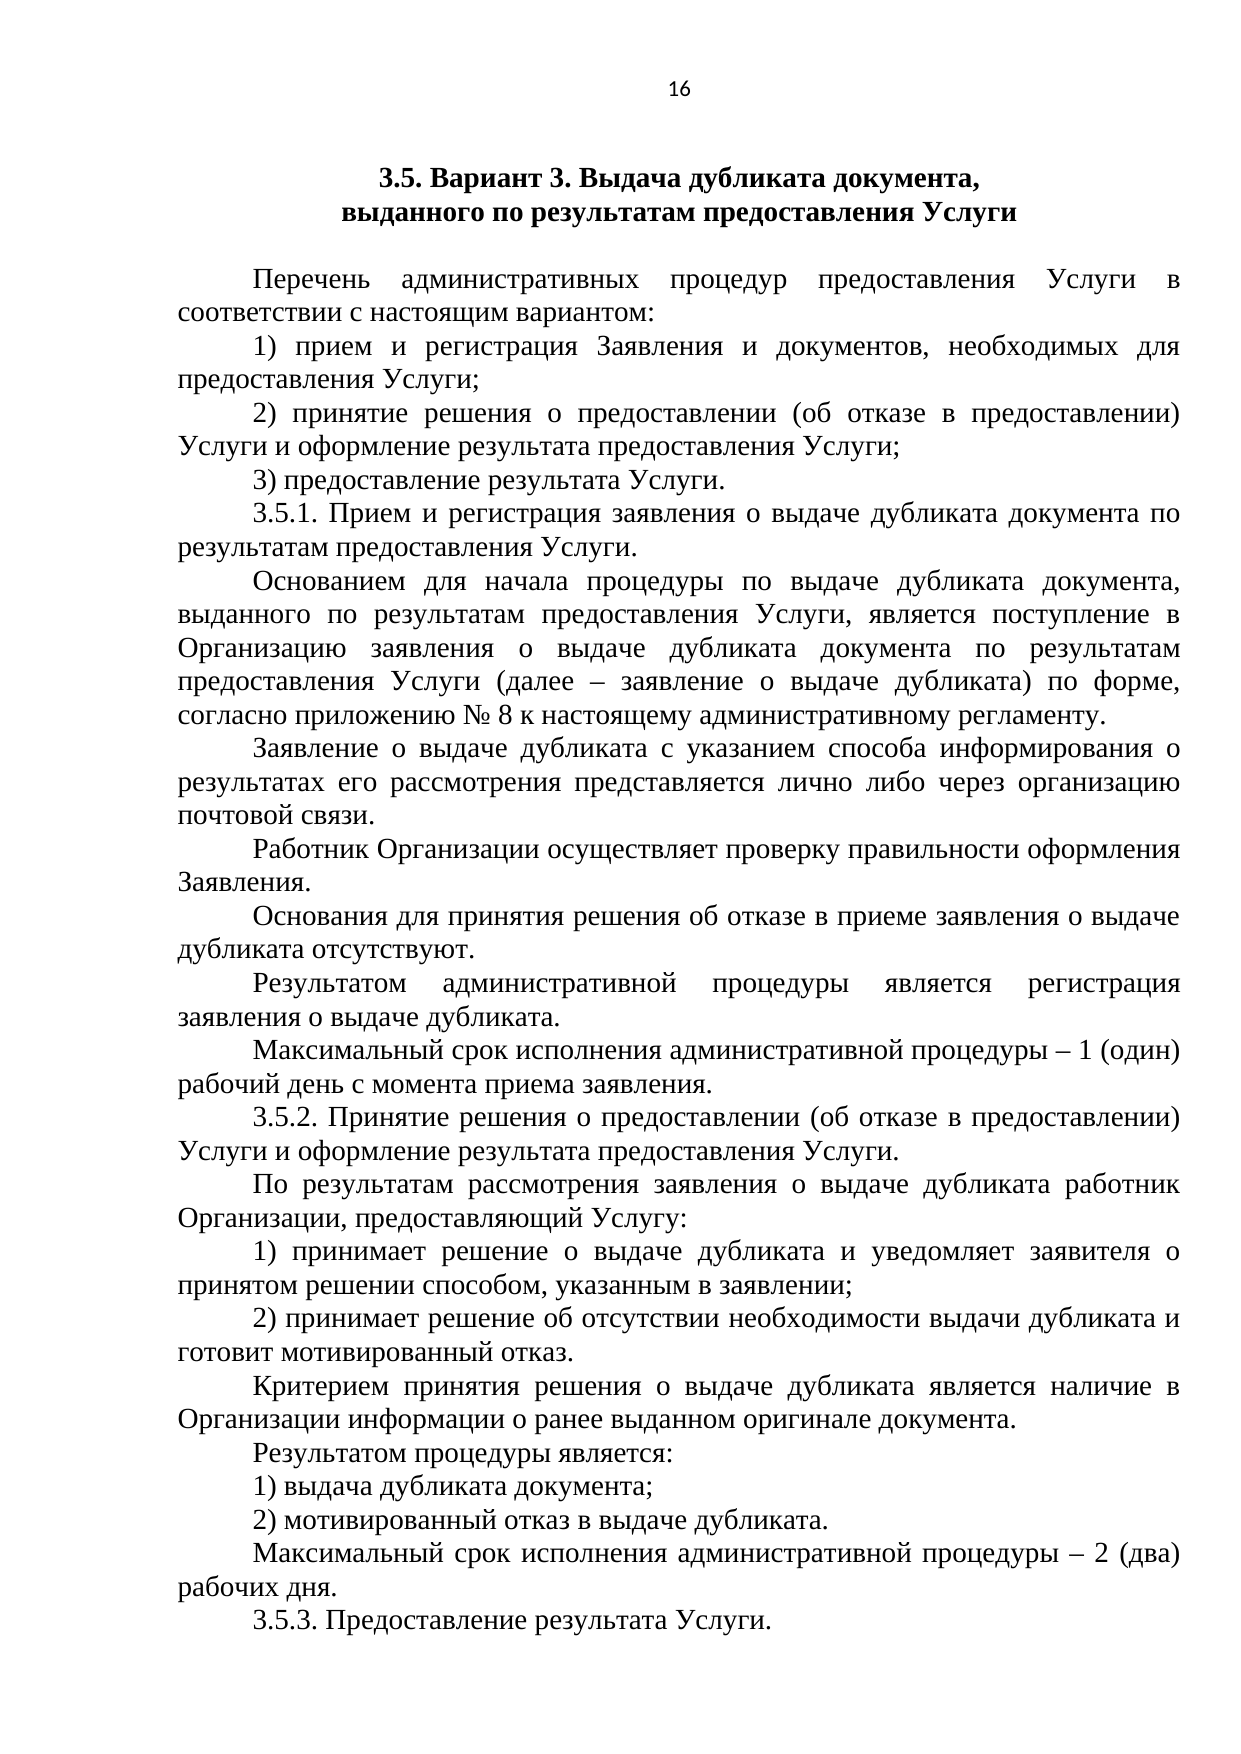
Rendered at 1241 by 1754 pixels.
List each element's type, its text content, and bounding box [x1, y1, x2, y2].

list 3) предоставление результата Услуги. [177, 462, 1181, 496]
list 2) принятие решения о предоставлении (об отказе в предоставлении) Услуги и оформление результата предоставления Услуги; [177, 395, 1181, 462]
list 3.5.3. Предоставление результата Услуги. [177, 1602, 1181, 1636]
list 3.5. Вариант 3. Выдача дубликата документа, [177, 160, 1181, 194]
list Заявление о выдаче дубликата с указанием способа информирования о результатах его рассмотрения представляется лично либо через организацию почтовой связи. [177, 730, 1181, 831]
list Максимальный срок исполнения административной процедуры – 2 (два) рабочих дня. [177, 1535, 1181, 1602]
list Работник Организации осуществляет проверку правильности оформления Заявления. [177, 831, 1181, 898]
list Основания для принятия решения об отказе в приеме заявления о выдаче дубликата отсутствуют. [177, 898, 1181, 965]
list Критерием принятия решения о выдаче дубликата является наличие в Организации информации о ранее выданном оригинале документа. [177, 1368, 1181, 1435]
list По результатам рассмотрения заявления о выдаче дубликата работник Организации, предоставляющий Услугу: [177, 1166, 1181, 1233]
list 1) прием и регистрация Заявления и документов, необходимых для предоставления Услуги; [177, 328, 1181, 395]
list Основанием для начала процедуры по выдаче дубликата документа, выданного по результатам предоставления Услуги, является поступление в Организацию заявления о выдаче дубликата документа по результатам предоставления Услуги (далее – заявление о выдаче дубликата) по форме, согласно приложению № 8 к настоящему административному регламенту. [177, 563, 1181, 730]
list 1) принимает решение о выдаче дубликата и уведомляет заявителя о принятом решении способом, указанным в заявлении; [177, 1233, 1181, 1301]
list выданного по результатам предоставления Услуги [177, 194, 1181, 227]
list 3.5.1. Прием и регистрация заявления о выдаче дубликата документа по результатам предоставления Услуги. [177, 496, 1181, 563]
list 2) принимает решение об отсутствии необходимости выдачи дубликата и готовит мотивированный отказ. [177, 1301, 1181, 1368]
list 2) мотивированный отказ в выдаче дубликата. [177, 1502, 1181, 1535]
list 3.5.2. Принятие решения о предоставлении (об отказе в предоставлении) Услуги и оформление результата предоставления Услуги. [177, 1099, 1181, 1166]
list Результатом административной процедуры является регистрация заявления о выдаче дубликата. [177, 965, 1181, 1032]
list Результатом процедуры является: [177, 1435, 1181, 1468]
list 1) выдача дубликата документа; [177, 1468, 1181, 1502]
list Максимальный срок исполнения административной процедуры – 1 (один) рабочий день с момента приема заявления. [177, 1032, 1181, 1099]
list Перечень административных процедур предоставления Услуги в соответствии с настоящим вариантом: [177, 261, 1181, 328]
